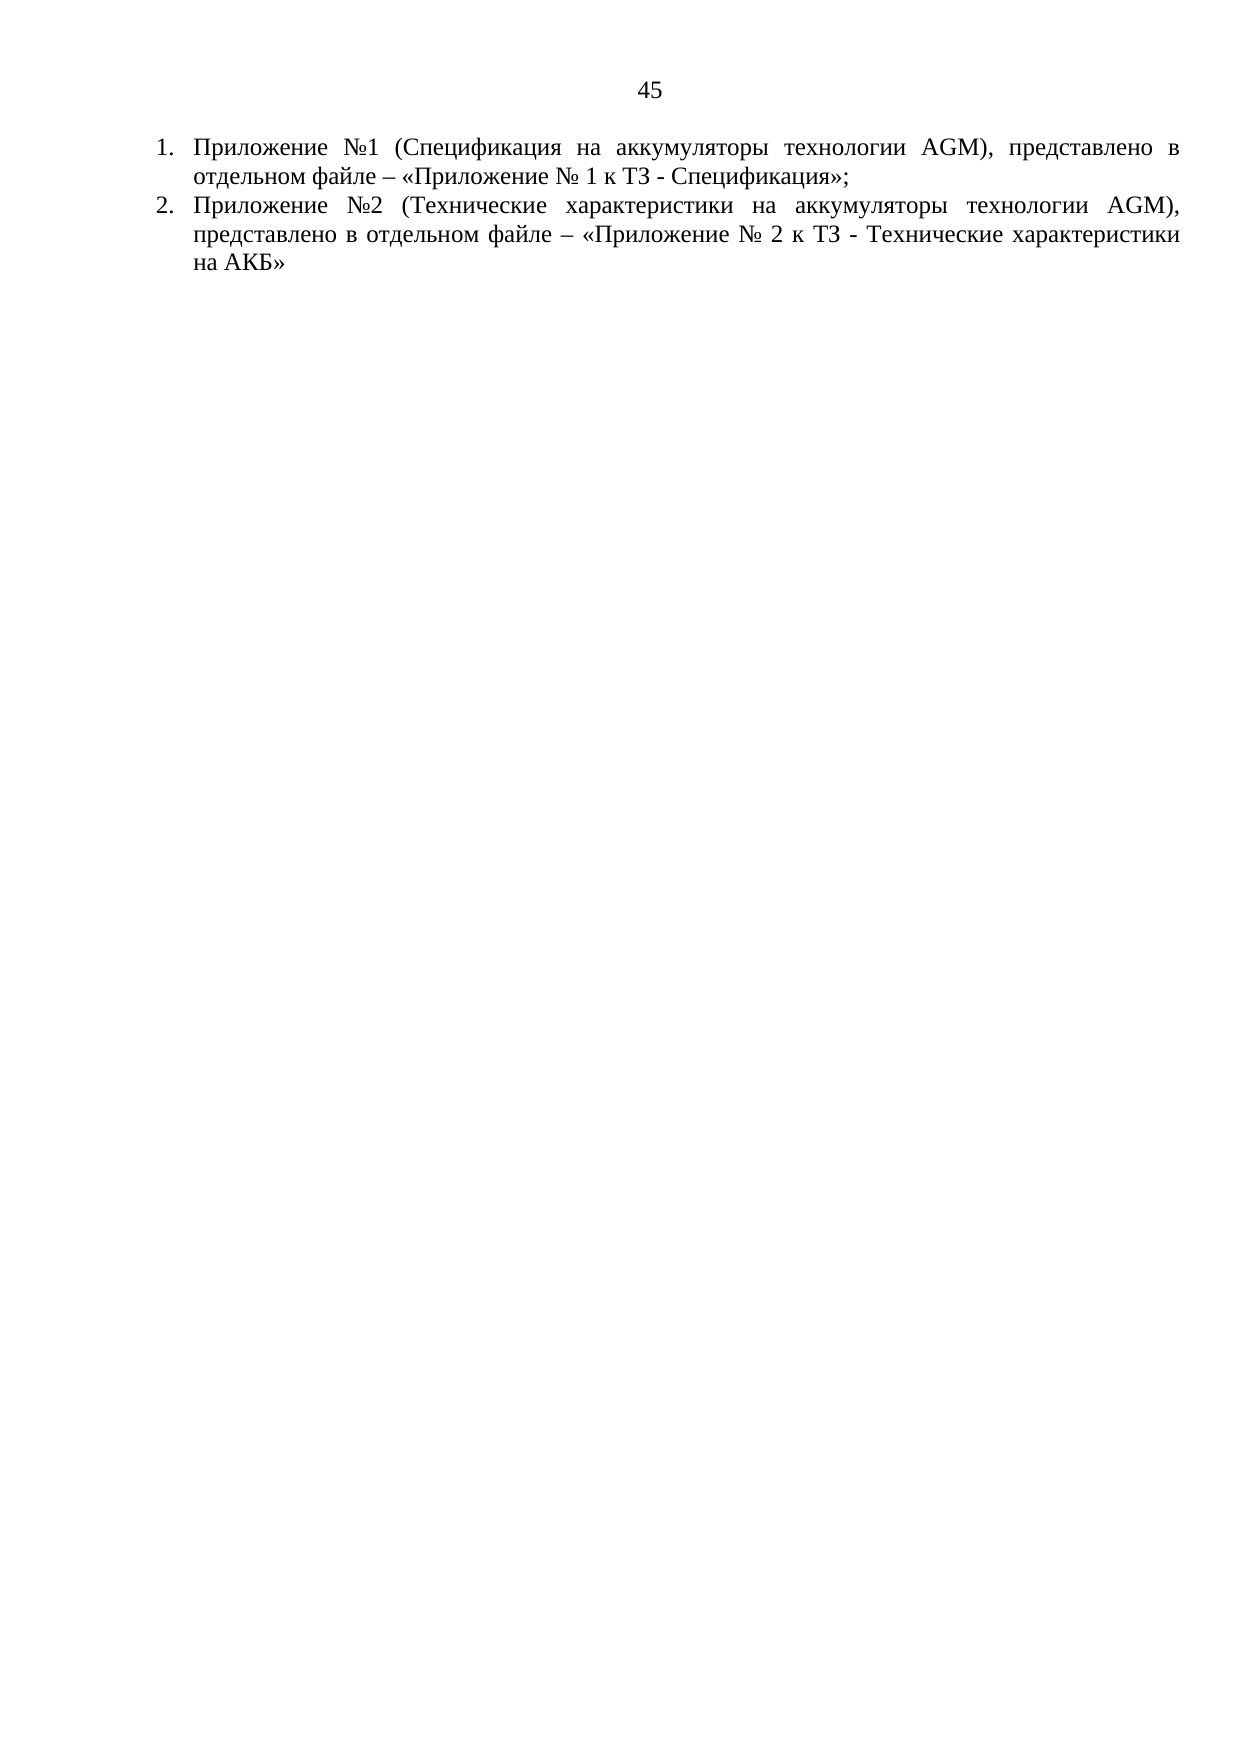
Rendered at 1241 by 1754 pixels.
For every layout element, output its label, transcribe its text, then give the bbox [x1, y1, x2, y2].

list Приложение №2 (Технические характеристики на аккумуляторы технологии AGM), представлено в отдельном файле – «Приложение № 2 к ТЗ - Технические характеристики на АКБ» [156, 190, 1181, 276]
list Приложение №1 (Спецификация на аккумуляторы технологии AGM), представлено в отдельном файле – «Приложение № 1 к ТЗ - Спецификация»; [156, 132, 1181, 190]
